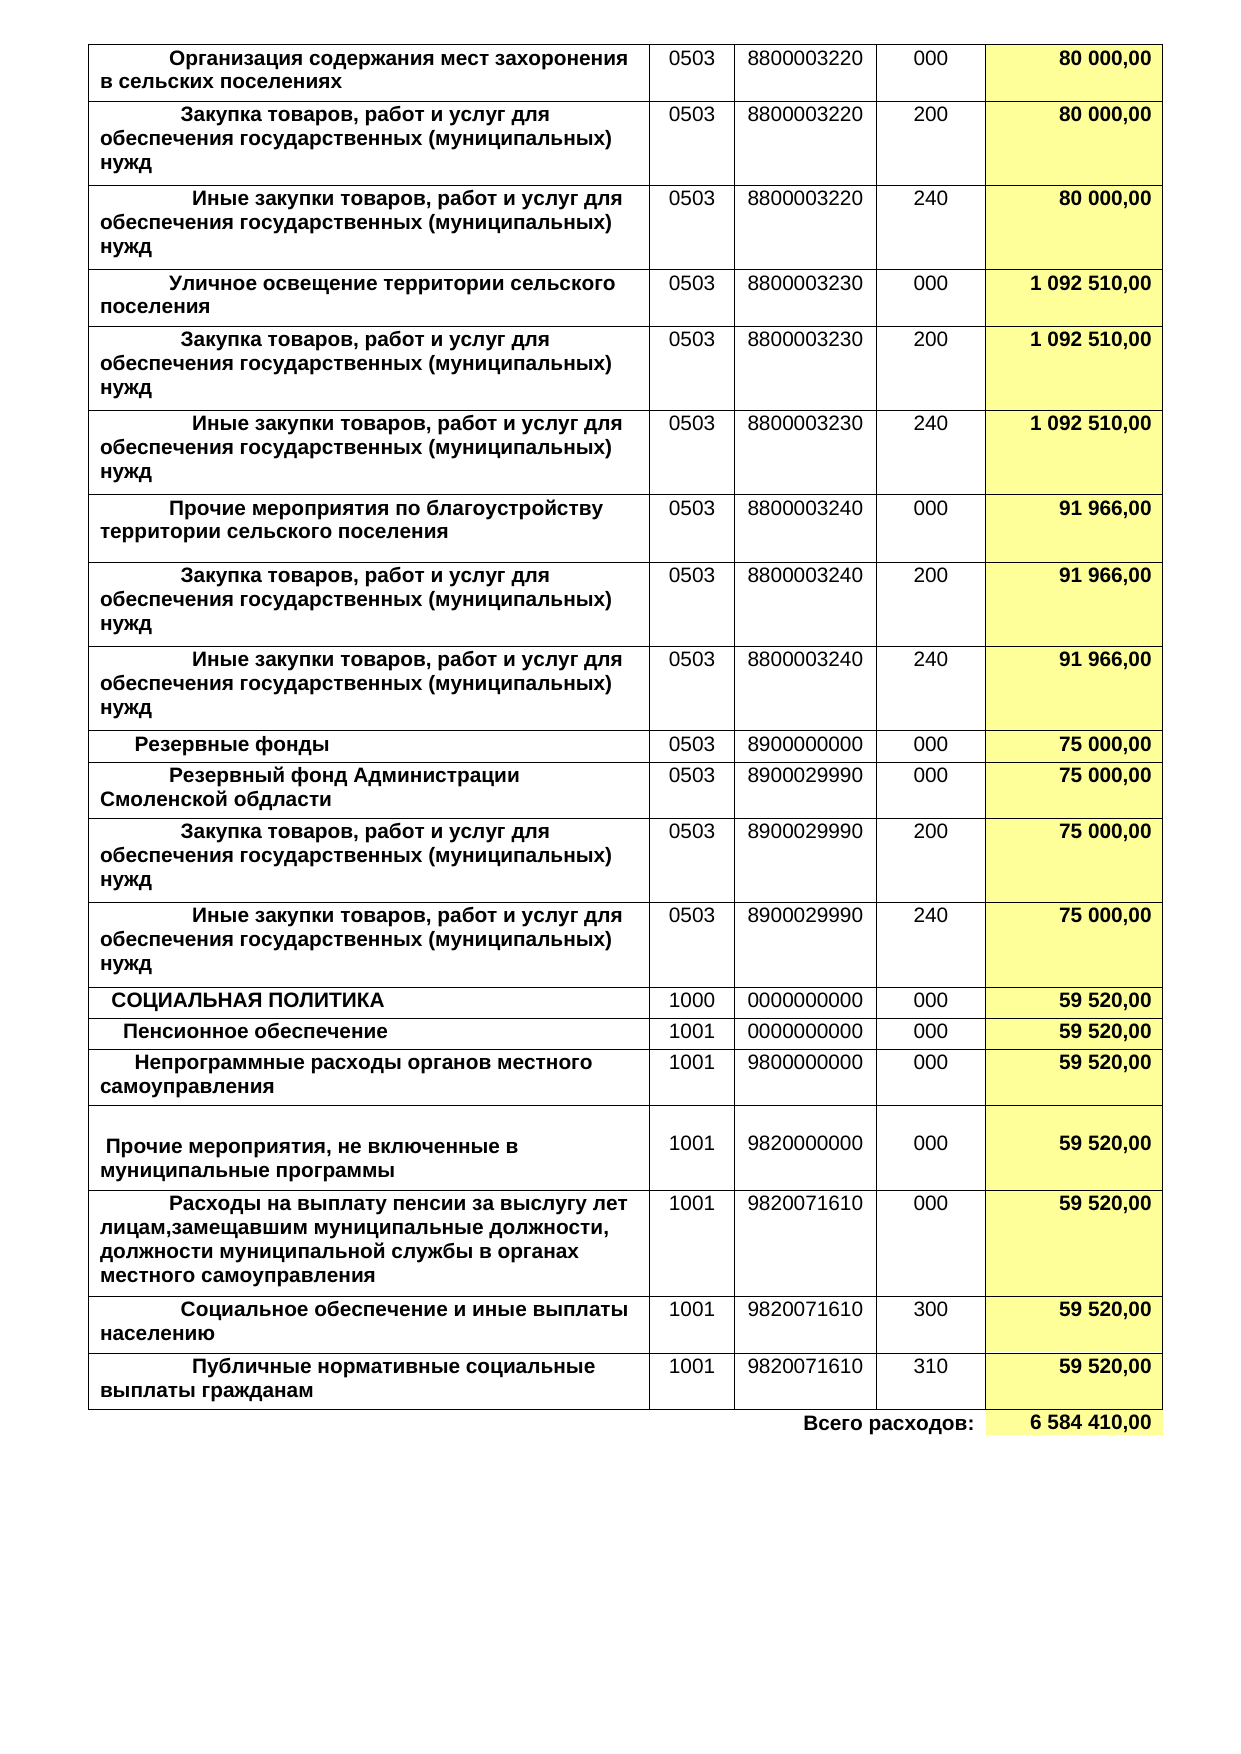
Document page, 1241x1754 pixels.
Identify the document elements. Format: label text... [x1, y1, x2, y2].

table_cell 8800003220 [735, 186, 876, 269]
table_cell 0503 [650, 186, 734, 269]
table_cell 80 000,00 [986, 45, 1162, 101]
table_cell 000 [877, 1191, 985, 1296]
table_cell 1 092 510,00 [986, 411, 1162, 494]
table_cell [89, 102, 649, 185]
table_cell 1001 [650, 1019, 734, 1049]
table_cell 000 [877, 988, 985, 1018]
table_cell СОЦИАЛЬНАЯ ПОЛИТИКА [89, 988, 649, 1018]
table_cell 1001 [650, 1297, 734, 1352]
table_cell 1000 [650, 988, 734, 1018]
table_cell 8800003230 [735, 411, 876, 494]
table_cell 59 520,00 [986, 1191, 1162, 1296]
table_cell 0503 [650, 563, 734, 646]
table_cell 75 000,00 [986, 903, 1162, 987]
table_cell Уличное освещение территории сельского поселения [89, 270, 649, 326]
table_cell Непрограммные расходы органов местного самоуправления [89, 1050, 649, 1105]
table_cell 9820000000 [735, 1106, 876, 1190]
table_cell 000 [877, 1106, 985, 1190]
table_cell Социальное обеспечение и иные выплаты населению [89, 1297, 649, 1352]
table_cell 8800003240 [735, 647, 876, 730]
table_cell 59 520,00 [986, 1050, 1162, 1105]
table_cell 8800003220 [735, 45, 876, 101]
table_cell 240 [877, 647, 985, 730]
table_cell 0503 [650, 45, 734, 101]
table_cell 0000000000 [735, 1019, 876, 1049]
table_cell 59 520,00 [986, 1019, 1162, 1049]
table_cell 9820071610 [735, 1354, 876, 1409]
table_cell 8800003240 [735, 563, 876, 646]
table_cell 8900029990 [735, 763, 876, 818]
table_cell 0503 [650, 327, 734, 410]
table_cell 8900000000 [735, 731, 876, 762]
table_cell 75 000,00 [986, 819, 1162, 902]
table_cell 0503 [650, 819, 734, 902]
table_cell 59 520,00 [986, 1297, 1162, 1352]
table_cell 000 [877, 1050, 985, 1105]
table_cell 59 520,00 [986, 1354, 1162, 1409]
table_cell 91 966,00 [986, 495, 1162, 562]
table_cell 8800003230 [735, 270, 876, 326]
table_cell 9820071610 [735, 1191, 876, 1296]
table_cell 75 000,00 [986, 763, 1162, 818]
table_cell 91 966,00 [986, 563, 1162, 646]
table_cell 200 [877, 563, 985, 646]
table_cell 8900029990 [735, 819, 876, 902]
table_cell Закупка товаров, работ и услуг для обеспечения государственных (муниципальных) нужд [89, 819, 649, 902]
table_cell 75 000,00 [986, 731, 1162, 762]
table_cell 91 966,00 [986, 647, 1162, 730]
table_cell 8800003230 [735, 327, 876, 410]
table_cell 1001 [650, 1106, 734, 1190]
table_cell 1 092 510,00 [986, 327, 1162, 410]
table_cell Прочие мероприятия, не включенные в муниципальные программы [89, 1106, 649, 1190]
table_cell Иные закупки товаров, работ и услуг для обеспечения государственных (муниципальных) нужд [89, 903, 649, 987]
table_cell 1001 [650, 1050, 734, 1105]
table_cell Иные закупки товаров, работ и услуг для обеспечения государственных (муниципальных) нужд [89, 411, 649, 494]
table_cell 8800003220 [735, 102, 876, 185]
table_cell Закупка товаров, работ и услуг для обеспечения государственных (муниципальных) нужд [89, 327, 649, 410]
table_cell 0503 [650, 411, 734, 494]
table_cell 1001 [650, 1191, 734, 1296]
table_cell Публичные нормативные социальные выплаты гражданам [89, 1354, 649, 1409]
table_cell 000 [877, 731, 985, 762]
table_cell 240 [877, 903, 985, 987]
table_cell 0503 [650, 270, 734, 326]
table_cell 80 000,00 [986, 186, 1162, 269]
table_cell 000 [877, 45, 985, 101]
table_cell 000 [877, 763, 985, 818]
table_cell Закупка товаров, работ и услуг для обеспечения государственных (муниципальных) нужд [89, 563, 649, 646]
table_cell 80 000,00 [986, 102, 1162, 185]
table_cell Организация содержания мест захоронения в сельских поселениях [89, 45, 649, 101]
table_cell 1001 [650, 1354, 734, 1409]
table_cell 200 [877, 819, 985, 902]
table_cell 1 092 510,00 [986, 270, 1162, 326]
table_cell 0503 [650, 647, 734, 730]
table_cell 000 [877, 270, 985, 326]
table_cell 200 [877, 102, 985, 185]
table_cell 200 [877, 327, 985, 410]
table_cell Прочие мероприятия по благоустройству территории сельского поселения [89, 495, 649, 562]
table_cell Всего расходов: [89, 1410, 986, 1435]
table_cell 0503 [650, 903, 734, 987]
table_cell 6 584 410,00 [986, 1410, 1163, 1435]
table_cell 0503 [650, 731, 734, 762]
table_cell 9800000000 [735, 1050, 876, 1105]
table_cell 310 [877, 1354, 985, 1409]
table_cell 8800003240 [735, 495, 876, 562]
table_cell 0503 [650, 763, 734, 818]
table_cell 000 [877, 1019, 985, 1049]
table_cell 0000000000 [735, 988, 876, 1018]
table_cell Иные закупки товаров, работ и услуг для обеспечения государственных (муниципальных) нужд [89, 647, 649, 730]
table_cell Расходы на выплату пенсии за выслугу лет лицам,замещавшим муниципальные должности, должности муниципальной службы в органах местного самоуправления [89, 1191, 649, 1296]
table_cell 300 [877, 1297, 985, 1352]
table_cell Резервный фонд Администрации Смоленской обдласти [89, 763, 649, 818]
table_cell 0503 [650, 495, 734, 562]
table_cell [89, 186, 649, 269]
table_cell 240 [877, 186, 985, 269]
table_cell 59 520,00 [986, 1106, 1162, 1190]
table_cell 240 [877, 411, 985, 494]
table_cell 0503 [650, 102, 734, 185]
table_cell 8900029990 [735, 903, 876, 987]
table_cell Пенсионное обеспечение [89, 1019, 649, 1049]
table_cell Резервные фонды [89, 731, 649, 762]
table_cell 000 [877, 495, 985, 562]
table_cell 9820071610 [735, 1297, 876, 1352]
table_cell 59 520,00 [986, 988, 1162, 1018]
